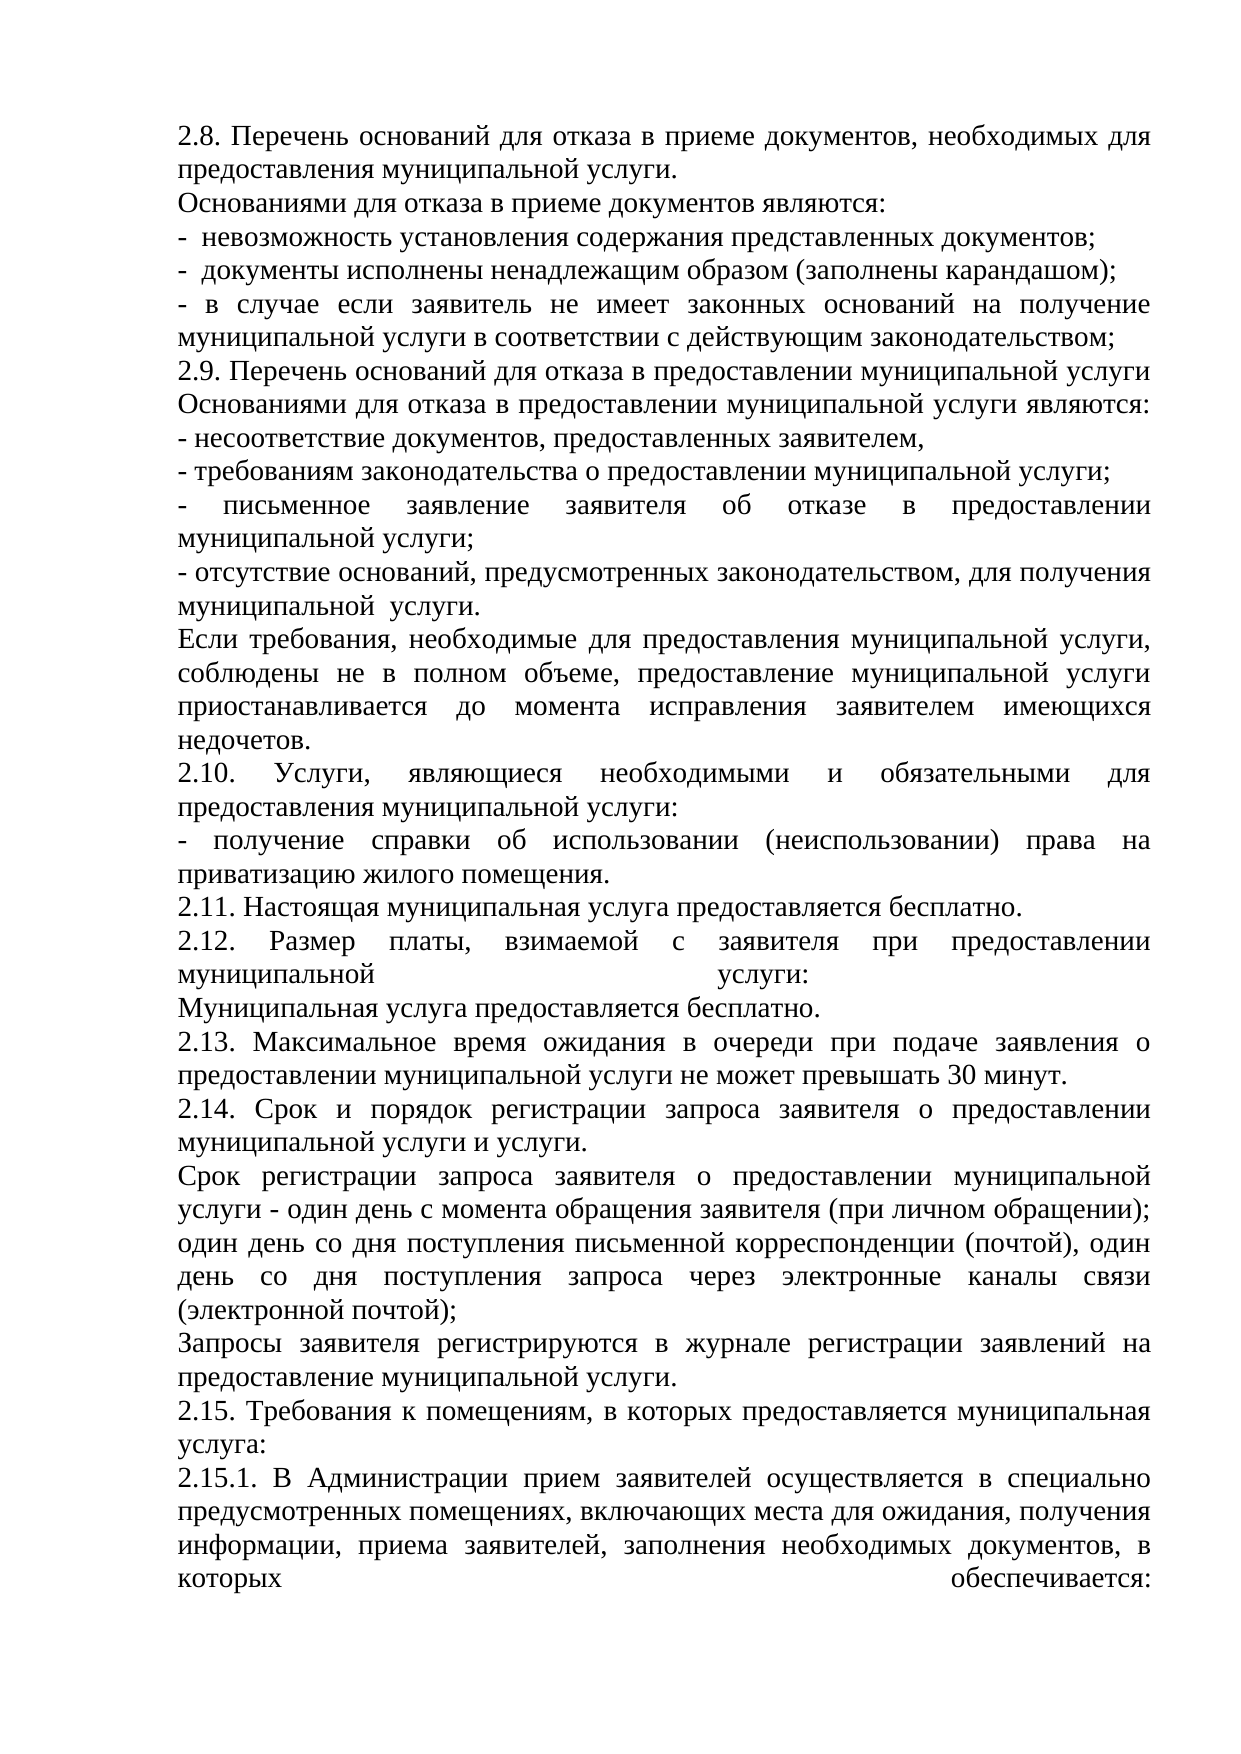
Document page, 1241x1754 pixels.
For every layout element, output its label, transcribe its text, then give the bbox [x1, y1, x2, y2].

text 2.9. Перечень оснований для отказа в предоставлении муниципальной услуги Основаниями для отказа в предоставлении муниципальной услуги являются: - несоответствие документов, предоставленных заявителем, [177, 353, 1152, 453]
text - в случае если заявитель не имеет законных оснований на получение муниципальной услуги в соответствии с действующим законодательством; [177, 286, 1152, 353]
text - отсутствие оснований, предусмотренных законодательством, для получения муниципальной услуги. [177, 554, 1152, 621]
text 2.14. Срок и порядок регистрации запроса заявителя о предоставлении муниципальной услуги и услуги. [177, 1091, 1152, 1158]
text 2.8. Перечень оснований для отказа в приеме документов, необходимых для предоставления муниципальной услуги. [177, 118, 1152, 185]
text 2.10. Услуги, являющиеся необходимыми и обязательными для предоставления муниципальной услуги: [177, 755, 1152, 822]
text - требованиям законодательства о предоставлении муниципальной услуги; [177, 453, 1152, 487]
text - документы исполнены ненадлежащим образом (заполнены карандашом); [177, 252, 1152, 286]
text Срок регистрации запроса заявителя о предоставлении муниципальной услуги - один день с момента обращения заявителя (при личном обращении); один день со дня поступления письменной корреспонденции (почтой), один день со дня поступления запроса через электронные каналы связи (электронной почтой); [177, 1158, 1152, 1326]
text Запросы заявителя регистрируются в журнале регистрации заявлений на предоставление муниципальной услуги. [177, 1326, 1152, 1393]
text Основаниями для отказа в приеме документов являются: [177, 185, 1152, 219]
text Если требования, необходимые для предоставления муниципальной услуги, соблюдены не в полном объеме, предоставление муниципальной услуги приостанавливается до момента исправления заявителем имеющихся недочетов. [177, 621, 1152, 755]
text - письменное заявление заявителя об отказе в предоставлении муниципальной услуги; [177, 487, 1152, 554]
text - получение справки об использовании (неиспользовании) права на приватизацию жилого помещения. [177, 822, 1152, 889]
text 2.13. Максимальное время ожидания в очереди при подаче заявления о предоставлении муниципальной услуги не может превышать 30 минут. [177, 1024, 1152, 1091]
text - невозможность установления содержания представленных документов; [177, 219, 1152, 252]
text 2.11. Настоящая муниципальная услуга предоставляется бесплатно. [177, 889, 1152, 923]
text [177, 1393, 1152, 1594]
text 2.12. Размер платы, взимаемой с заявителя при предоставлении муниципальной услуги: Муниципальная услуга предоставляется бесплатно. [177, 923, 1152, 1024]
